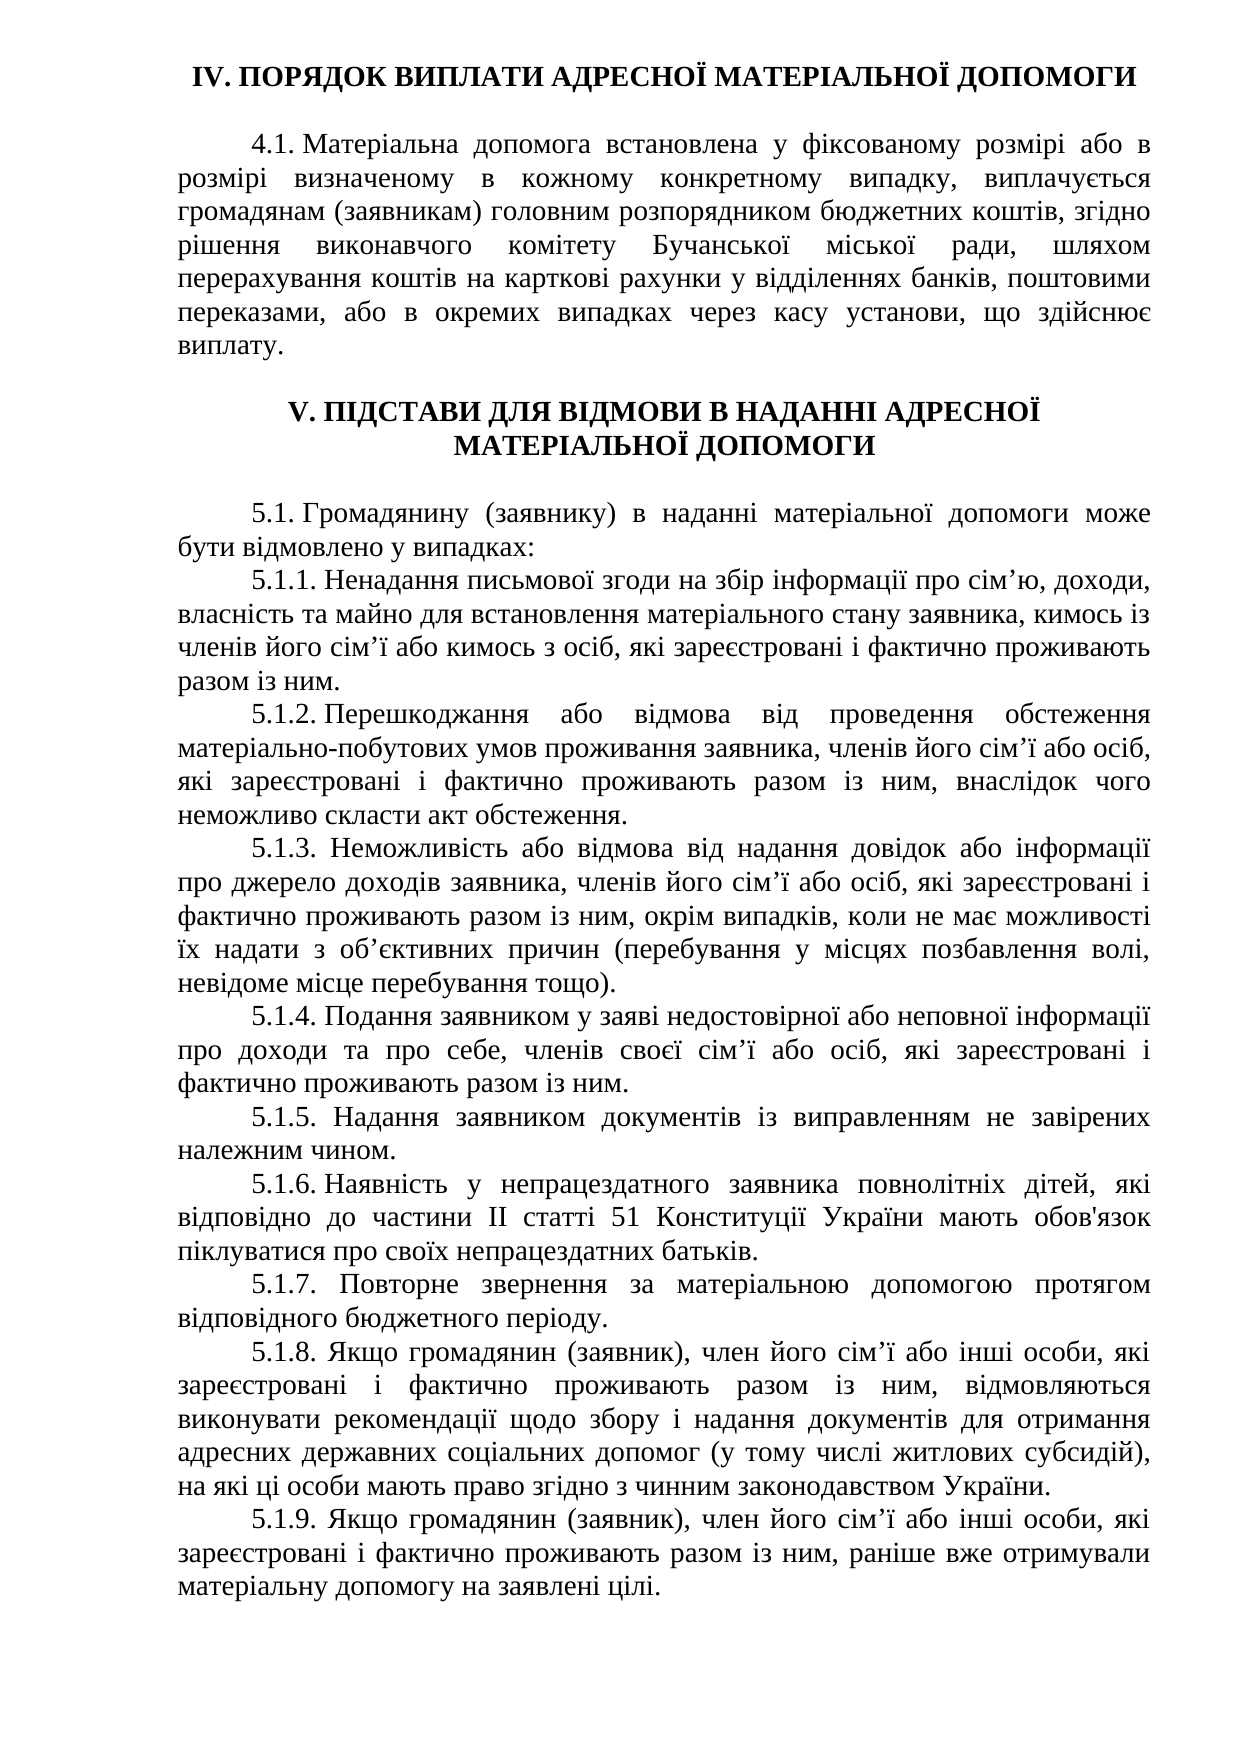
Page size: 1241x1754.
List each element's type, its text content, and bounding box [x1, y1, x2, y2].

text 4.1. Матеріальна допомога встановлена у фіксованому розмірі або в розмірі визначеному в кожному конкретному випадку, виплачується громадянам (заявникам) головним розпорядником бюджетних коштів, згідно рішення виконавчого комітету Бучанської міської ради, шляхом перерахування коштів на карткові рахунки у відділеннях банків, поштовими переказами, або в окремих випадках через касу установи, що здійснює виплату. [177, 126, 1152, 361]
text 5.1.4. Подання заявником у заяві недостовірної або неповної інформації про доходи та про себе, членів своєї сім’ї або осіб, які зареєстровані і фактично проживають разом із ним. [177, 998, 1152, 1099]
text МАТЕРІАЛЬНОЇ ДОПОМОГИ [177, 428, 1152, 462]
text 5.1.5. Надання заявником документів із виправленням не завірених належним чином. [177, 1099, 1152, 1166]
text 5.1.2. Перешкоджання або відмова від проведення обстеження матеріально-побутових умов проживання заявника, членів його сім’ї або осіб, які зареєстровані і фактично проживають разом із ним, внаслідок чого неможливо скласти акт обстеження. [177, 696, 1152, 831]
text V. ПІДСТАВИ ДЛЯ ВІДМОВИ В НАДАННІ АДРЕСНОЇ [177, 394, 1152, 428]
text 5.1.7. Повторне звернення за матеріальною допомогою протягом відповідного бюджетного періоду. [177, 1267, 1152, 1334]
text 5.1.9. Якщо громадянин (заявник), член його сім’ї або інші особи, які зареєстровані і фактично проживають разом із ним, раніше вже отримували матеріальну допомогу на заявлені цілі. [177, 1501, 1152, 1602]
text 5.1.3. Неможливість або відмова від надання довідок або інформації про джерело доходів заявника, членів його сім’ї або осіб, які зареєстровані і фактично проживають разом із ним, окрім випадків, коли не має можливості їх надати з об’єктивних причин (перебування у місцях позбавлення волі, невідоме місце перебування тощо). [177, 831, 1152, 998]
text 5.1.1. Ненадання письмової згоди на збір інформації про сім’ю, доходи, власність та майно для встановлення матеріального стану заявника, кимось із членів його сім’ї або кимось з осіб, які зареєстровані і фактично проживають разом із ним. [177, 562, 1152, 696]
text 5.1. Громадянину (заявнику) в наданні матеріальної допомоги може бути відмовлено у випадках: [177, 495, 1152, 562]
text 5.1.8. Якщо громадянин (заявник), член його сім’ї або інші особи, які зареєстровані і фактично проживають разом із ним, відмовляються виконувати рекомендації щодо збору і надання документів для отримання адресних державних соціальних допомог (у тому числі житлових субсидій), на які ці особи мають право згідно з чинним законодавством України. [177, 1334, 1152, 1501]
text 5.1.6. Наявність у непрацездатного заявника повнолітніх дітей, які відповідно до частини ІІ статті 51 Конституції України мають обов'язок піклуватися про своїх непрацездатних батьків. [177, 1166, 1152, 1267]
text ІV. ПОРЯДОК ВИПЛАТИ АДРЕСНОЇ МАТЕРІАЛЬНОЇ ДОПОМОГИ [177, 59, 1152, 93]
